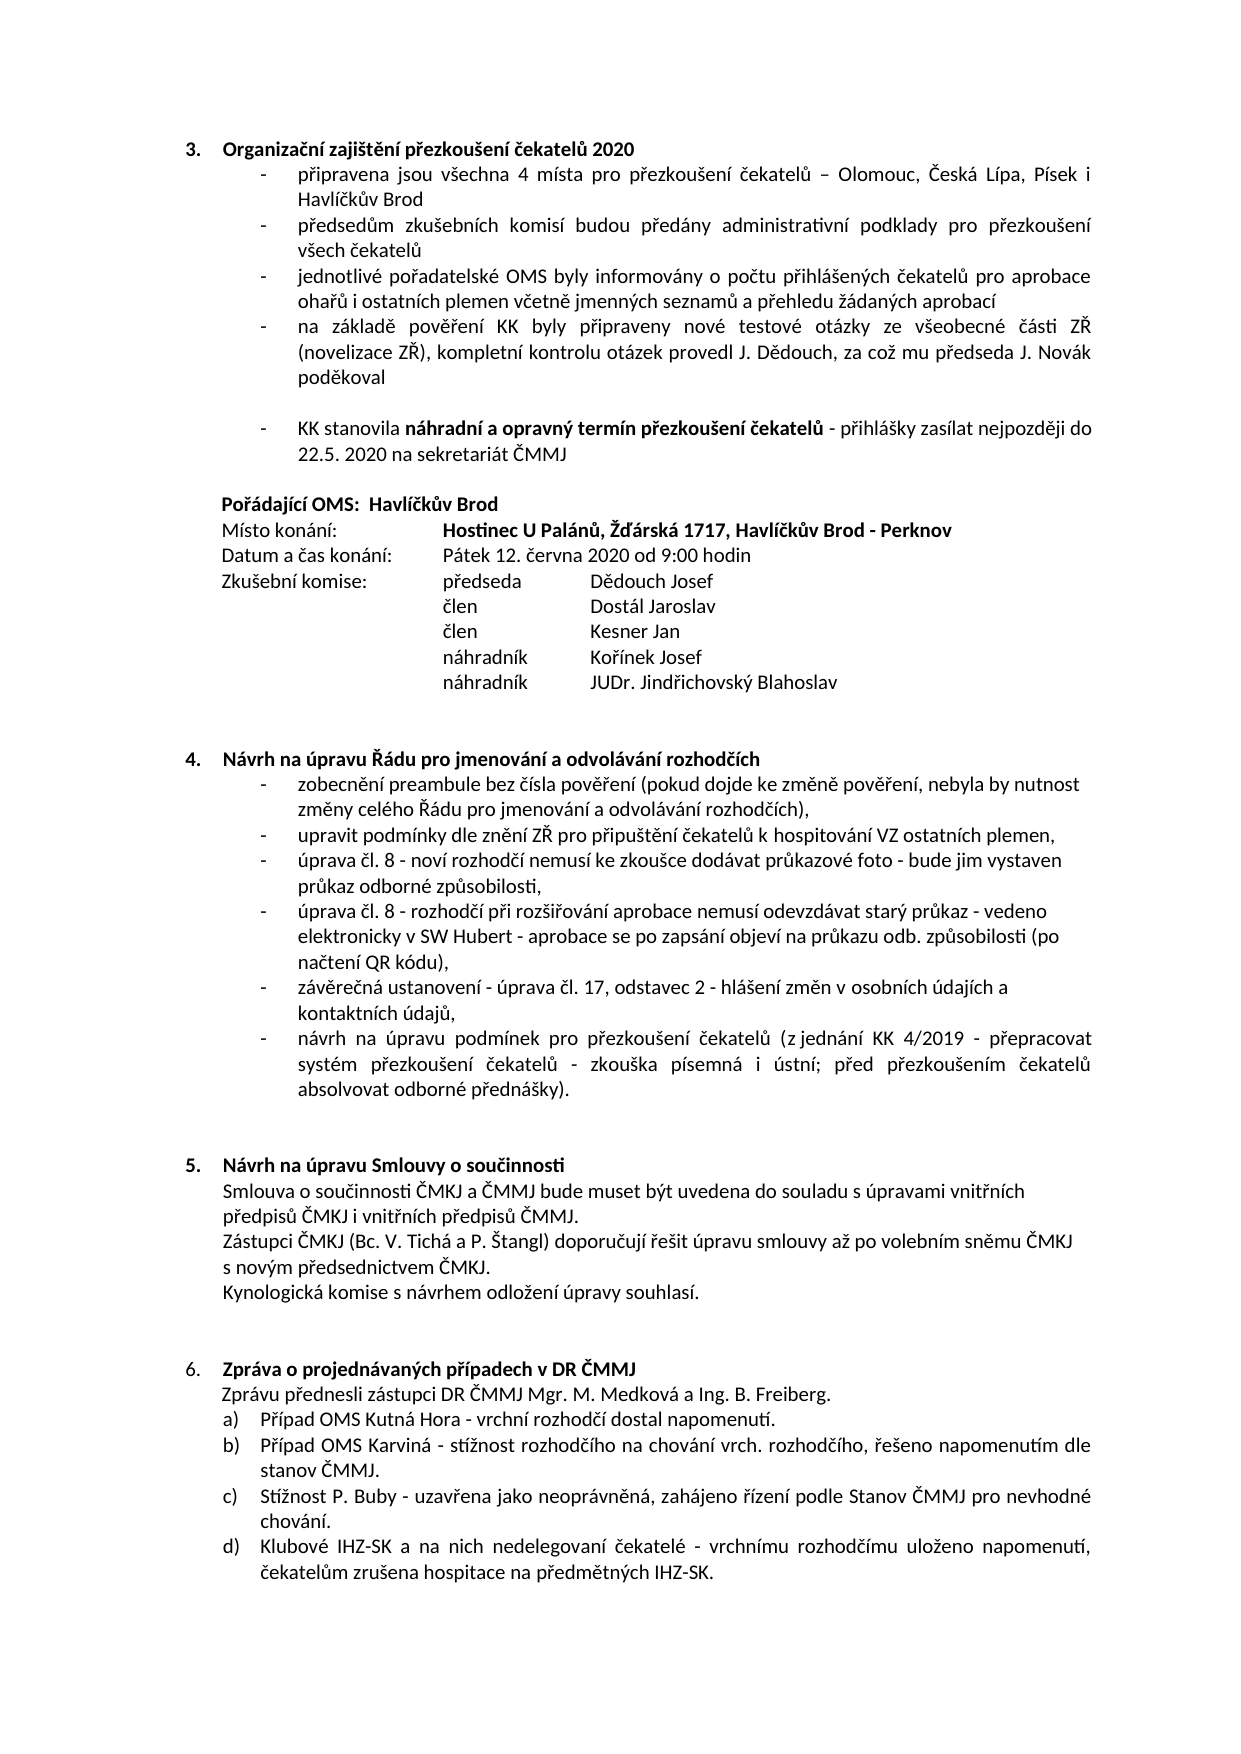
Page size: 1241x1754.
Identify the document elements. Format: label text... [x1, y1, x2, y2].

list upravit podmínky dle znění ZŘ pro připuštění čekatelů k hospitování VZ ostatních plemen, [260, 822, 1092, 847]
list Zástupci ČMKJ (Bc. V. Tichá a P. Štangl) doporučují řešit úpravu smlouvy až po volebním sněmu ČMKJ s novým předsednictvem ČMKJ. [223, 1229, 1092, 1279]
list předsedům zkušebních komisí budou předány administrativní podklady pro přezkoušení všech čekatelů [260, 212, 1092, 263]
list Návrh na úpravu Smlouvy o součinnosti [185, 1152, 1092, 1178]
list připravena jsou všechna 4 místa pro přezkoušení čekatelů – Olomouc, Česká Lípa, Písek i Havlíčkův Brod [260, 161, 1092, 212]
text Zkušební komise: předseda Dědouch Josef [221, 568, 1092, 593]
text člen Kesner Jan [221, 619, 1092, 644]
list Organizační zajištění přezkoušení čekatelů 2020 [185, 136, 1092, 161]
list KK stanovila náhradní a opravný termín přezkoušení čekatelů - přihlášky zasílat nejpozději do 22.5. 2020 na sekretariát ČMMJ [260, 415, 1092, 466]
list závěrečná ustanovení - úprava čl. 17, odstavec 2 - hlášení změn v osobních údajích a kontaktních údajů, [260, 974, 1092, 1025]
list Návrh na úpravu Řádu pro jmenování a odvolávání rozhodčích [185, 746, 1092, 771]
list jednotlivé pořadatelské OMS byly informovány o počtu přihlášených čekatelů pro aprobace ohařů i ostatních plemen včetně jmenných seznamů a přehledu žádaných aprobací [260, 263, 1092, 314]
list Stížnost P. Buby - uzavřena jako neoprávněná, zahájeno řízení podle Stanov ČMMJ pro nevhodné chování. [223, 1483, 1092, 1534]
list úprava čl. 8 - rozhodčí při rozšiřování aprobace nemusí odevzdávat starý průkaz - vedeno elektronicky v SW Hubert - aprobace se po zapsání objeví na průkazu odb. způsobilosti (po načtení QR kódu), [260, 898, 1092, 974]
list Zpráva o projednávaných případech v DR ČMMJ [185, 1356, 1092, 1381]
list Kynologická komise s návrhem odložení úpravy souhlasí. [223, 1279, 1092, 1305]
list Klubové IHZ-SK a na nich nedelegovaní čekatelé - vrchnímu rozhodčímu uloženo napomenutí, čekatelům zrušena hospitace na předmětných IHZ-SK. [223, 1534, 1092, 1584]
list úprava čl. 8 - noví rozhodčí nemusí ke zkoušce dodávat průkazové foto - bude jim vystaven průkaz odborné způsobilosti, [260, 847, 1092, 898]
list Případ OMS Kutná Hora - vrchní rozhodčí dostal napomenutí. [223, 1407, 1092, 1432]
text Zprávu přednesli zástupci DR ČMMJ Mgr. M. Medková a Ing. B. Freiberg. [148, 1381, 1092, 1407]
text Pořádající OMS: Havlíčkův Brod [221, 492, 1092, 517]
list návrh na úpravu podmínek pro přezkoušení čekatelů (z jednání KK 4/2019 - přepracovat systém přezkoušení čekatelů - zkouška písemná i ústní; před přezkoušením čekatelů absolvovat odborné přednášky). [260, 1025, 1092, 1102]
list Smlouva o součinnosti ČMKJ a ČMMJ bude muset být uvedena do souladu s úpravami vnitřních předpisů ČMKJ i vnitřních předpisů ČMMJ. [223, 1178, 1092, 1229]
list na základě pověření KK byly připraveny nové testové otázky ze všeobecné části ZŘ (novelizace ZŘ), kompletní kontrolu otázek provedl J. Dědouch, za což mu předseda J. Novák poděkoval [260, 314, 1092, 390]
text člen Dostál Jaroslav [221, 593, 1092, 619]
text Místo konání: Hostinec U Palánů, Žďárská 1717, Havlíčkův Brod - Perknov [221, 517, 1092, 542]
text náhradník Kořínek Josef [369, 644, 1092, 669]
list zobecnění preambule bez čísla pověření (pokud dojde ke změně pověření, nebyla by nutnost změny celého Řádu pro jmenování a odvolávání rozhodčích), [260, 771, 1092, 822]
list Případ OMS Karviná - stížnost rozhodčího na chování vrch. rozhodčího, řešeno napomenutím dle stanov ČMMJ. [223, 1432, 1092, 1483]
text Datum a čas konání: Pátek 12. června 2020 od 9:00 hodin [221, 542, 1092, 568]
list náhradník JUDr. Jindřichovský Blahoslav [371, 669, 1092, 695]
